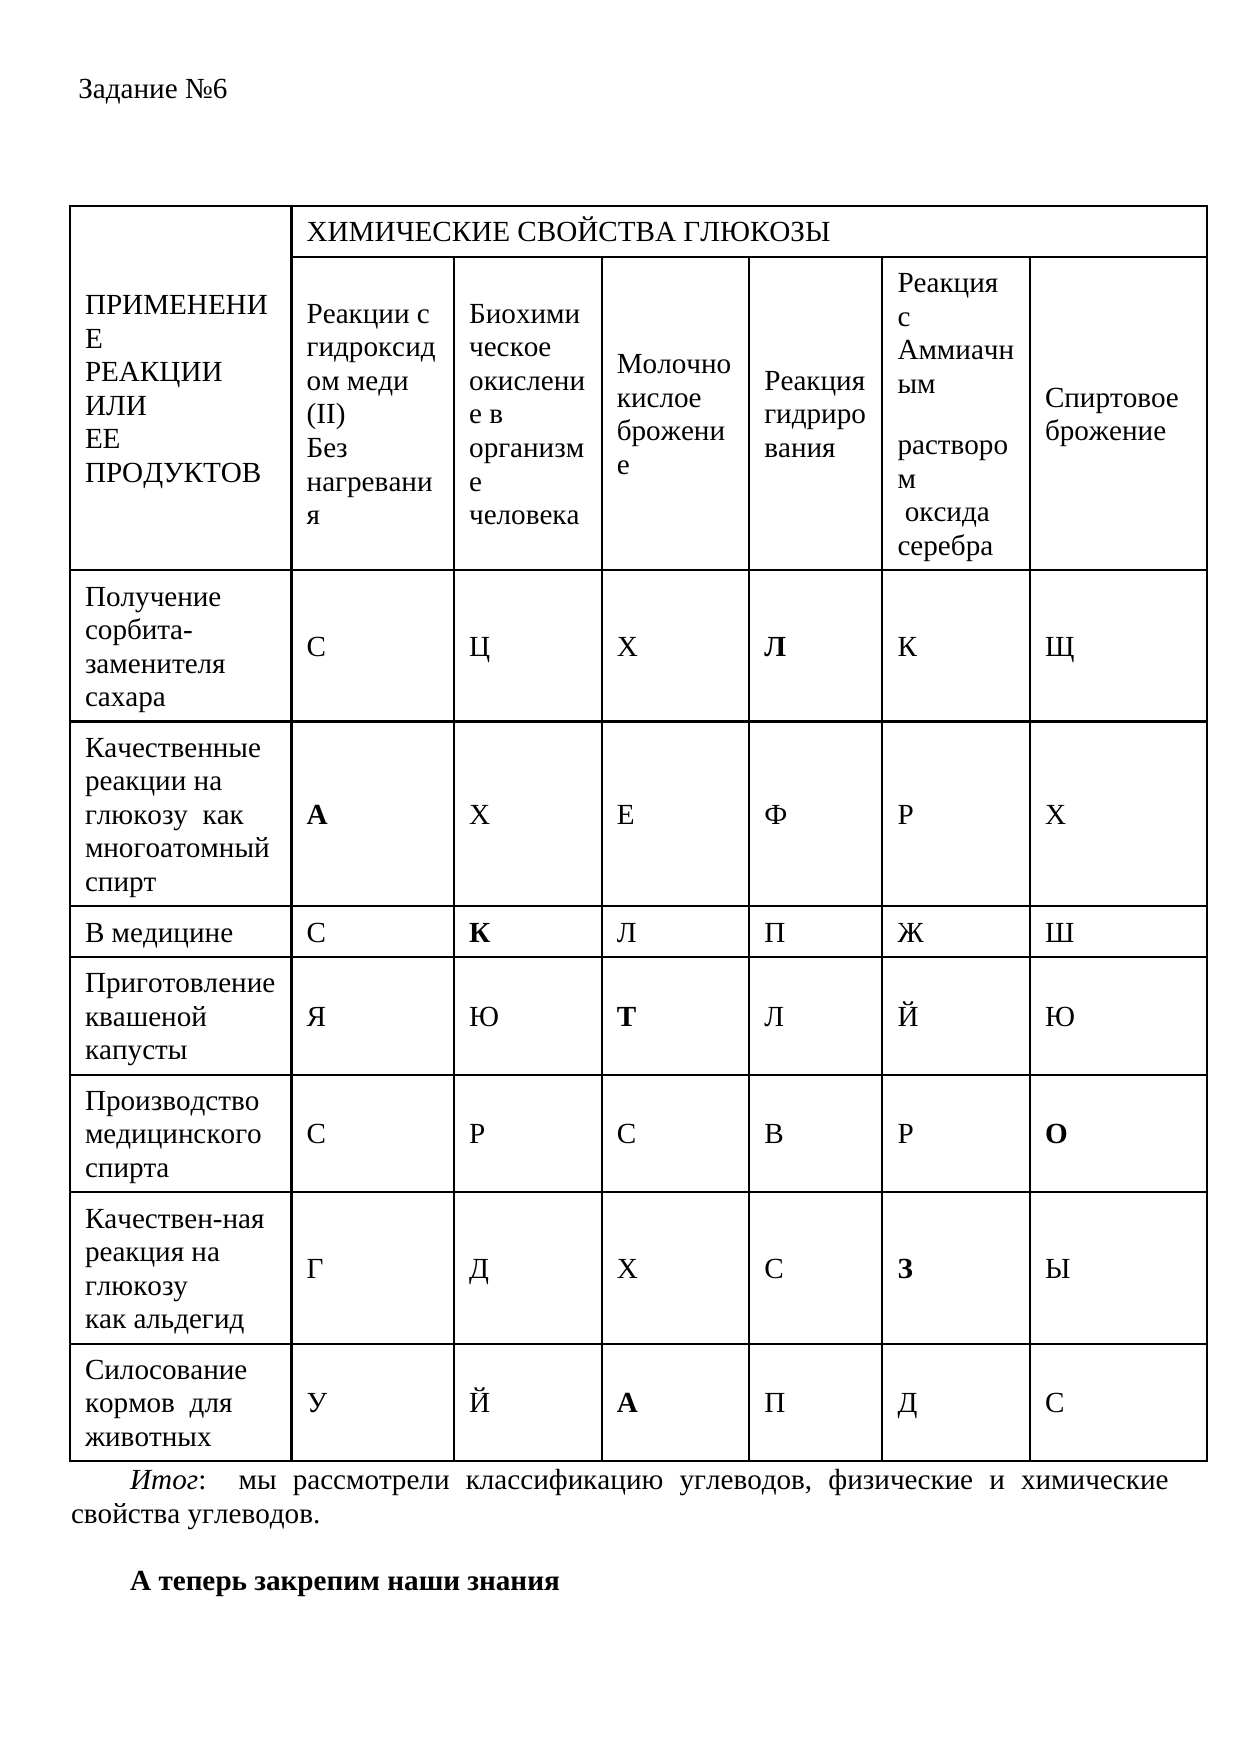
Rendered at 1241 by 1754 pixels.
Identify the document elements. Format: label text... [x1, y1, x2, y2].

table_cell Ц [455, 571, 601, 720]
table_cell Е [603, 723, 748, 905]
text Задание №6 [71, 71, 1169, 104]
table_cell К [883, 571, 1029, 720]
table_cell Молочнокислое брожение [603, 258, 748, 569]
table_cell Реакции с гидроксидом меди (II) Без нагревания [293, 258, 453, 569]
table_cell Реакция с Аммиачным раствором оксида серебра [883, 258, 1029, 569]
table_cell Получение сорбита- заменителя сахара [71, 571, 290, 720]
table_cell Приготовление квашеной капусты [71, 958, 290, 1073]
table_cell С [293, 1076, 453, 1191]
table_cell Л [750, 958, 881, 1073]
table_cell Ф [750, 723, 881, 905]
table_cell Р [883, 1076, 1029, 1191]
table_cell Я [293, 958, 453, 1073]
table_cell П [750, 1345, 881, 1460]
table_cell А [293, 723, 453, 905]
table_cell Ш [1031, 907, 1206, 956]
table_cell Качественные реакции на глюкозу как многоатомный спирт [71, 723, 290, 905]
table_cell Щ [1031, 571, 1206, 720]
table_cell Р [883, 723, 1029, 905]
table_cell Т [603, 958, 748, 1073]
table_cell Ы [1031, 1193, 1206, 1342]
table_cell Спиртовое брожение [1031, 258, 1206, 569]
table_cell У [293, 1345, 453, 1460]
table_cell О [1031, 1076, 1206, 1191]
table_header ХИМИЧЕСКИЕ СВОЙСТВА ГЛЮКОЗЫ [293, 207, 1206, 256]
table_cell Х [455, 723, 601, 905]
table_cell С [1031, 1345, 1206, 1460]
table_cell П [750, 907, 881, 956]
text А теперь закрепим наши знания [71, 1563, 1169, 1596]
table_header ПРИМЕНЕНИЕ РЕАКЦИИ ИЛИ ЕЕ ПРОДУКТОВ [71, 207, 290, 569]
table_cell Реакция гидрирования [750, 258, 881, 569]
table_cell З [883, 1193, 1029, 1342]
table_cell К [455, 907, 601, 956]
table_cell Ю [1031, 958, 1206, 1073]
table_cell Й [455, 1345, 601, 1460]
table_cell В [750, 1076, 881, 1191]
table_cell С [293, 907, 453, 956]
table_cell Производство медицинского спирта [71, 1076, 290, 1191]
table_cell Ю [455, 958, 601, 1073]
text Итог: мы рассмотрели классификацию углеводов, физические и химические свойства углеводов. [71, 1462, 1169, 1529]
table_cell А [603, 1345, 748, 1460]
table_cell Х [1031, 723, 1206, 905]
table_cell С [603, 1076, 748, 1191]
table_cell Биохимическое окисление в организме человека [455, 258, 601, 569]
table_cell С [750, 1193, 881, 1342]
table_cell С [293, 571, 453, 720]
table_cell Й [883, 958, 1029, 1073]
table_cell Д [883, 1345, 1029, 1460]
table_cell Силосование кормов для животных [71, 1345, 290, 1460]
table_cell Д [455, 1193, 601, 1342]
table_cell Ж [883, 907, 1029, 956]
table_cell Л [750, 571, 881, 720]
table_cell Х [603, 1193, 748, 1342]
table_cell Х [603, 571, 748, 720]
table_cell Р [455, 1076, 601, 1191]
table_cell Л [603, 907, 748, 956]
table_cell Г [293, 1193, 453, 1342]
table_cell Качествен-ная реакция на глюкозу как альдегид [71, 1193, 290, 1342]
table_cell В медицине [71, 907, 290, 956]
